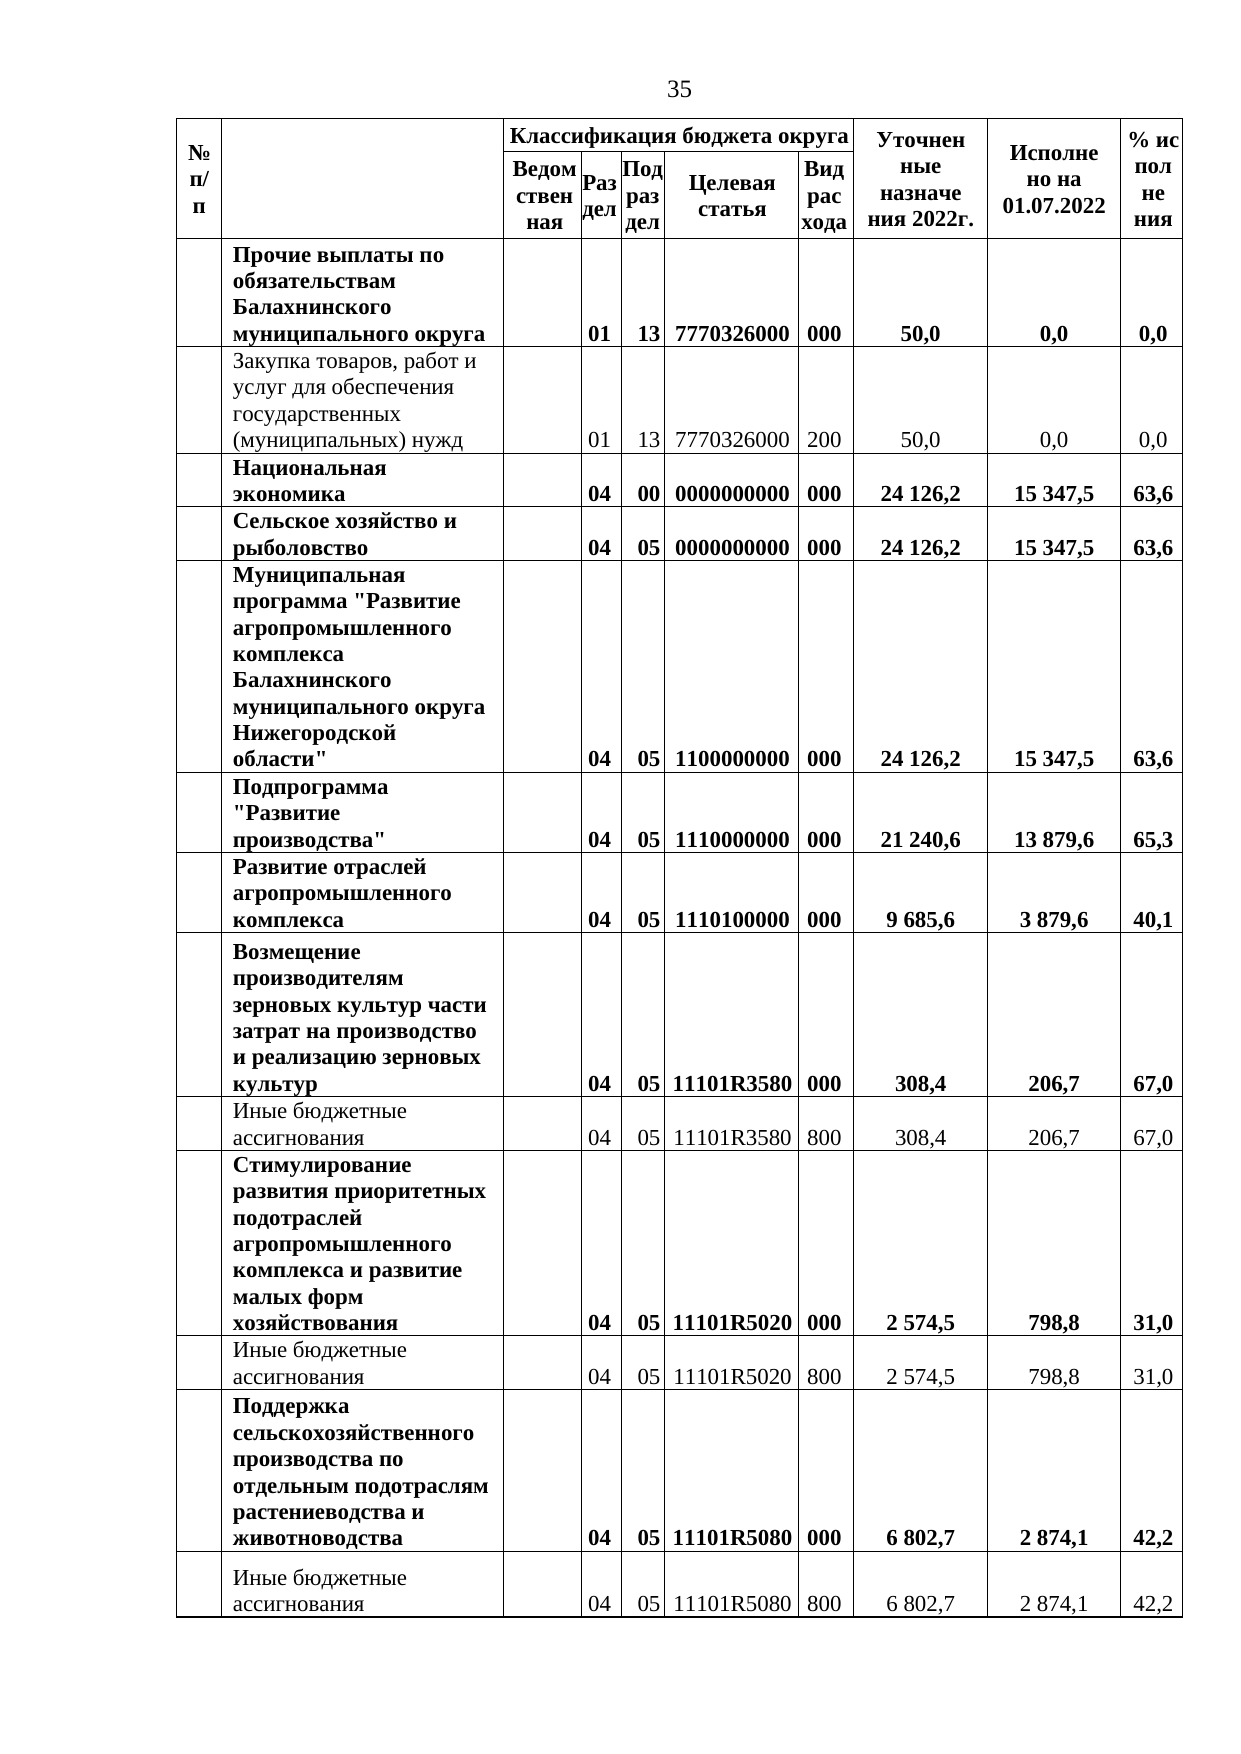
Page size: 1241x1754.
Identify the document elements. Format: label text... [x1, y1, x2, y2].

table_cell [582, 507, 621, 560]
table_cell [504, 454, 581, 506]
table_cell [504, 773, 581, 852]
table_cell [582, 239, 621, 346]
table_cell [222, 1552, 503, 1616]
table_header Классификация бюджета округа [504, 119, 853, 151]
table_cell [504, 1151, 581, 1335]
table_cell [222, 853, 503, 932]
table_header Уточнен ные назначе ния 2022г. [854, 119, 987, 238]
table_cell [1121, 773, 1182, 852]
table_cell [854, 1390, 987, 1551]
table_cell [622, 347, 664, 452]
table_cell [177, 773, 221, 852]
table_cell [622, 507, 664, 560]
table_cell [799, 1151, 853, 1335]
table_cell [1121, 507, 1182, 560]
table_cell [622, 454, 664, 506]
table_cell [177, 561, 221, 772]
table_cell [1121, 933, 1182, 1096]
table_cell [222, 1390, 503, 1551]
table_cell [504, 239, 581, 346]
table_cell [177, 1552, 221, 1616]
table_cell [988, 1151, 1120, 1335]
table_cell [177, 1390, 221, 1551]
table_header №п/п [177, 119, 221, 238]
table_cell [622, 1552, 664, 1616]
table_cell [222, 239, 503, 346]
table_cell Ведом ствен ная [504, 152, 581, 238]
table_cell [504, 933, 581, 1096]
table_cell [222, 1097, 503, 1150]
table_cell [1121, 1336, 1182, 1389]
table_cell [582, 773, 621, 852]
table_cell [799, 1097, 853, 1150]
table_header % ис пол не ния [1121, 119, 1182, 238]
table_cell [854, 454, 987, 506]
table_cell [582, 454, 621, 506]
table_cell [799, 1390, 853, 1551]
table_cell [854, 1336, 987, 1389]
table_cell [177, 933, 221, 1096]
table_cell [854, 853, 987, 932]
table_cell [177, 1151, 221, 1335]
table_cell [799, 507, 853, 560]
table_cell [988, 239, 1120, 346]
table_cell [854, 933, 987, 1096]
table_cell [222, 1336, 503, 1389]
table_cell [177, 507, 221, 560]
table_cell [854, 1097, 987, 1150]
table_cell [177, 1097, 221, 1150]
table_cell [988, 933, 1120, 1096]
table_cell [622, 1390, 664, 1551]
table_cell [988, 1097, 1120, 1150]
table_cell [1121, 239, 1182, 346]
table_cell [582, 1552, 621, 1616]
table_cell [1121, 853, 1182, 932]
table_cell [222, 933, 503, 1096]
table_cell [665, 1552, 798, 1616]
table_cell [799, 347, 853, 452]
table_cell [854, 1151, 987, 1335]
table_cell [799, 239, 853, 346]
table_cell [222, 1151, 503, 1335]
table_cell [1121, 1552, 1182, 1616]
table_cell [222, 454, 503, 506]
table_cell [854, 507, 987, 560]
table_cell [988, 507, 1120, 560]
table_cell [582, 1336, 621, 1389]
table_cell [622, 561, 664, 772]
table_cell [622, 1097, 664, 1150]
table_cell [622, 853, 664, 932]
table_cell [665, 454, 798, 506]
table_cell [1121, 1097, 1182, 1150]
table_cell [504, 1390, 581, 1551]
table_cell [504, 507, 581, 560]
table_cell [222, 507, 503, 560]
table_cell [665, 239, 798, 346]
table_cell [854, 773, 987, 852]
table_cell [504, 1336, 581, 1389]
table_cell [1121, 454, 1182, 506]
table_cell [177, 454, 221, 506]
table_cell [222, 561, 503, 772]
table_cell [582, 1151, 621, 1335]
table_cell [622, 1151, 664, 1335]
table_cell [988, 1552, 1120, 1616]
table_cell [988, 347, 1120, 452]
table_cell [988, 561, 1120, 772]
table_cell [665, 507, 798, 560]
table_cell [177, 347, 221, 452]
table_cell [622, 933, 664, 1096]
table_cell Вид рас хода [799, 152, 853, 238]
table_cell Целевая статья [665, 152, 798, 238]
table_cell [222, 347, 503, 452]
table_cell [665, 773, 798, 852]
table_cell Раз дел [582, 152, 621, 238]
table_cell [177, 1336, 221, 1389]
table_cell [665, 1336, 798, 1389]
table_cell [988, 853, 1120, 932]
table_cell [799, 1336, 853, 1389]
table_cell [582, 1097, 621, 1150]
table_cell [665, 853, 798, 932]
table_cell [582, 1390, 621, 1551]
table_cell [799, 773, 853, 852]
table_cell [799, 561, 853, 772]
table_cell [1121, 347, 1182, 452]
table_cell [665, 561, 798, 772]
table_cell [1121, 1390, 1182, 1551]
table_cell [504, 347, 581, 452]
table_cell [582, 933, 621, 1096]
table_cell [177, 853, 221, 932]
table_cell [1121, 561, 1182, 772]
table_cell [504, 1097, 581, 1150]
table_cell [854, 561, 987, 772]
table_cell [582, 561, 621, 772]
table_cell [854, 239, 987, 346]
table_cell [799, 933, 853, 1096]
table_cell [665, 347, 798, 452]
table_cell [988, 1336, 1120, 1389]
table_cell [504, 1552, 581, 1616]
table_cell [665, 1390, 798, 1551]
table_cell Под раздел [622, 152, 664, 238]
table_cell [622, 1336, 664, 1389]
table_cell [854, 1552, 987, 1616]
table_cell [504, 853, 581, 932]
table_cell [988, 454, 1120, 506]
table_header Исполне но на 01.07.2022 [988, 119, 1120, 238]
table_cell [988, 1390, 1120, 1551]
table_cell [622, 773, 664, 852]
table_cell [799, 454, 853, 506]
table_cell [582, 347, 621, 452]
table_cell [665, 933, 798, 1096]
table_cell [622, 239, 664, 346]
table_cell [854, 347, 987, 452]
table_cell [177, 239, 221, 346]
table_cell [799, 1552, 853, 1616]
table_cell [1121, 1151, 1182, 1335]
table_header [222, 119, 503, 238]
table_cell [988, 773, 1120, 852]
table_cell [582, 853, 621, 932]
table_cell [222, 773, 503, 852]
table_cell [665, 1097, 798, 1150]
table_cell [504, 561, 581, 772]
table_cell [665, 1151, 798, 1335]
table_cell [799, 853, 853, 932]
